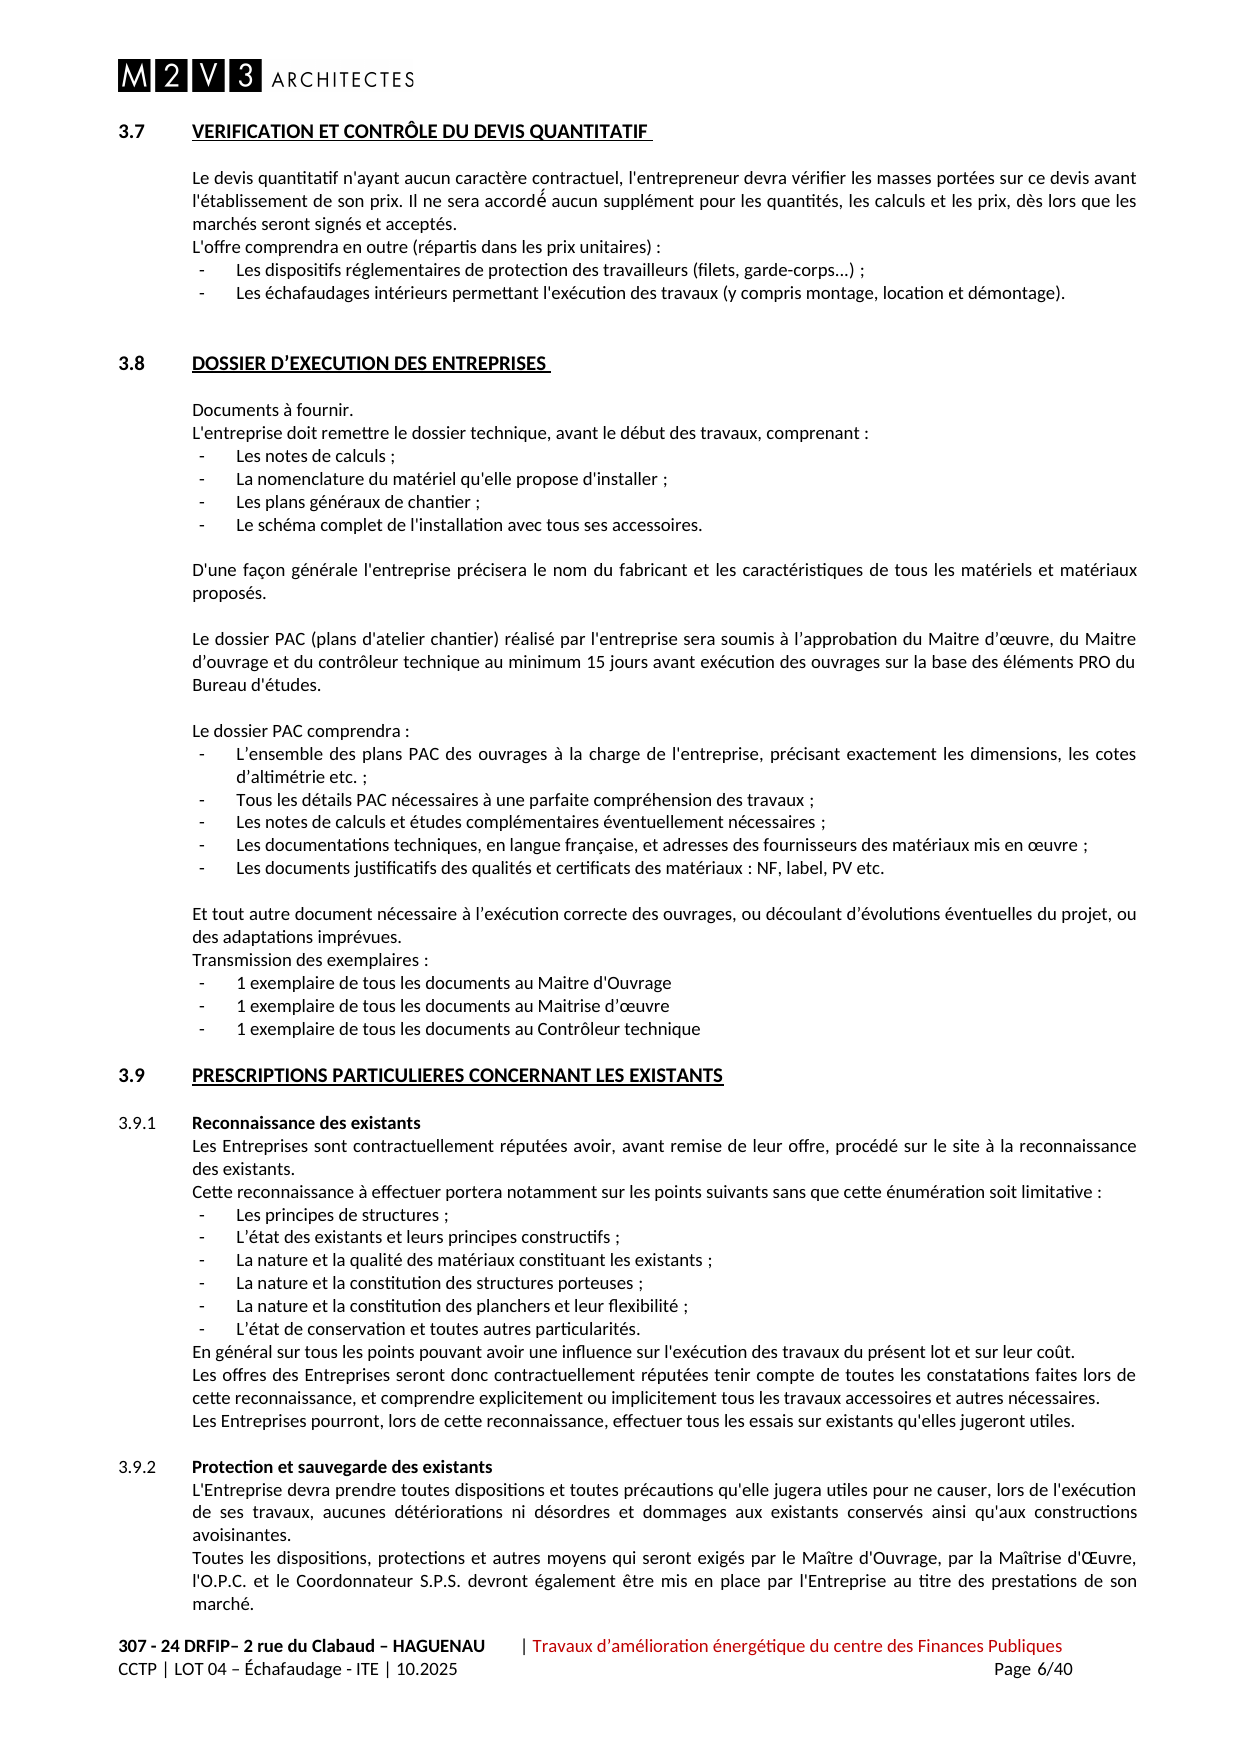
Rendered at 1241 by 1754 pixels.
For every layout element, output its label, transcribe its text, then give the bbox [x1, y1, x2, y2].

list 1 exemplaire de tous les documents au Maitre d'Ouvrage [199, 971, 1138, 994]
list VERIFICATION ET CONTRÔLE DU DEVIS QUANTITATIF [118, 118, 1138, 143]
list Le dossier PAC (plans d'atelier chantier) réalisé par l'entreprise sera soumis à l’approbation du Maitre d’œuvre, du Maitre d’ouvrage et du contrôleur technique au minimum 15 jours avant exécution des ouvrages sur la base des éléments PRO du Bureau d'études. [192, 627, 1138, 696]
list Les principes de structures ; [199, 1203, 1138, 1226]
list La nomenclature du matériel qu'elle propose d'installer ; [199, 467, 1138, 490]
list Les offres des Entreprises seront donc contractuellement réputées tenir compte de toutes les constatations faites lors de cette reconnaissance, et comprendre explicitement ou implicitement tous les travaux accessoires et autres nécessaires. [192, 1363, 1138, 1409]
list Les plans généraux de chantier ; [199, 490, 1138, 513]
list Tous les détails PAC nécessaires à une parfaite compréhension des travaux ; [199, 788, 1138, 811]
list 1 exemplaire de tous les documents au Maitrise d’œuvre [199, 994, 1138, 1017]
list L'offre comprendra en outre (répartis dans les prix unitaires) : [192, 235, 1138, 258]
list DOSSIER D’EXECUTION DES ENTREPRISES [118, 350, 1138, 375]
list Les documentations techniques, en langue française, et adresses des fournisseurs des matériaux mis en œuvre ; [199, 833, 1138, 856]
list Et tout autre document nécessaire à l’exécution correcte des ouvrages, ou découlant d’évolutions éventuelles du projet, ou des adaptations imprévues. [192, 902, 1138, 948]
list Reconnaissance des existants [118, 1111, 1138, 1134]
list L’état des existants et leurs principes constructifs ; [199, 1226, 1138, 1248]
list Les Entreprises pourront, lors de cette reconnaissance, effectuer tous les essais sur existants qu'elles jugeront utiles. [192, 1409, 1138, 1432]
list Les notes de calculs et études complémentaires éventuellement nécessaires ; [199, 811, 1138, 833]
picture [118, 59, 414, 92]
list Les notes de calculs ; [199, 444, 1138, 467]
list La nature et la qualité des matériaux constituant les existants ; [199, 1248, 1138, 1271]
list Protection et sauvegarde des existants [118, 1455, 1138, 1478]
list Les échafaudages intérieurs permettant l'exécution des travaux (y compris montage, location et démontage). [199, 281, 1138, 304]
list Les dispositifs réglementaires de protection des travailleurs (filets, garde-corps...) ; [199, 258, 1138, 281]
list 1 exemplaire de tous les documents au Contrôleur technique [199, 1017, 1138, 1040]
list Le dossier PAC comprendra : [192, 719, 1138, 742]
list Le schéma complet de l'installation avec tous ses accessoires. [199, 513, 1138, 536]
text Documents à fournir. [192, 398, 1138, 421]
list Les documents justificatifs des qualités et certificats des matériaux : NF, label, PV etc. [199, 856, 1138, 879]
text L'entreprise doit remettre le dossier technique, avant le début des travaux, comprenant : [192, 421, 1138, 444]
list En général sur tous les points pouvant avoir une influence sur l'exécution des travaux du présent lot et sur leur coût. [192, 1340, 1138, 1363]
list Le devis quantitatif n'ayant aucun caractère contractuel, l'entrepreneur devra vérifier les masses portées sur ce devis avant l'établissement de son prix. Il ne sera accordé́ aucun supplément pour les quantités, les calculs et les prix, dès lors que les marchés seront signés et acceptés. [192, 166, 1138, 235]
list Cette reconnaissance à effectuer portera notamment sur les points suivants sans que cette énumération soit limitative : [192, 1180, 1138, 1203]
list Les Entreprises sont contractuellement réputées avoir, avant remise de leur offre, procédé sur le site à la reconnaissance des existants. [192, 1134, 1138, 1180]
list Toutes les dispositions, protections et autres moyens qui seront exigés par le Maître d'Ouvrage, par la Maîtrise d'Œuvre, l'O.P.C. et le Coordonnateur S.P.S. devront également être mis en place par l'Entreprise au titre des prestations de son marché. [192, 1546, 1138, 1615]
list PRESCRIPTIONS PARTICULIERES CONCERNANT LES EXISTANTS [118, 1063, 1138, 1088]
list L’état de conservation et toutes autres particularités. [199, 1317, 1138, 1340]
list L’ensemble des plans PAC des ouvrages à la charge de l'entreprise, précisant exactement les dimensions, les cotes d’altimétrie etc. ; [199, 742, 1138, 788]
list La nature et la constitution des planchers et leur flexibilité ; [199, 1294, 1138, 1317]
list La nature et la constitution des structures porteuses ; [199, 1271, 1138, 1294]
list L'Entreprise devra prendre toutes dispositions et toutes précautions qu'elle jugera utiles pour ne causer, lors de l'exécution de ses travaux, aucunes détériorations ni désordres et dommages aux existants conservés ainsi qu'aux constructions avoisinantes. [192, 1478, 1138, 1546]
list D'une façon générale l'entreprise précisera le nom du fabricant et les caractéristiques de tous les matériels et matériaux proposés. [192, 558, 1138, 604]
list Transmission des exemplaires : [192, 948, 1138, 971]
